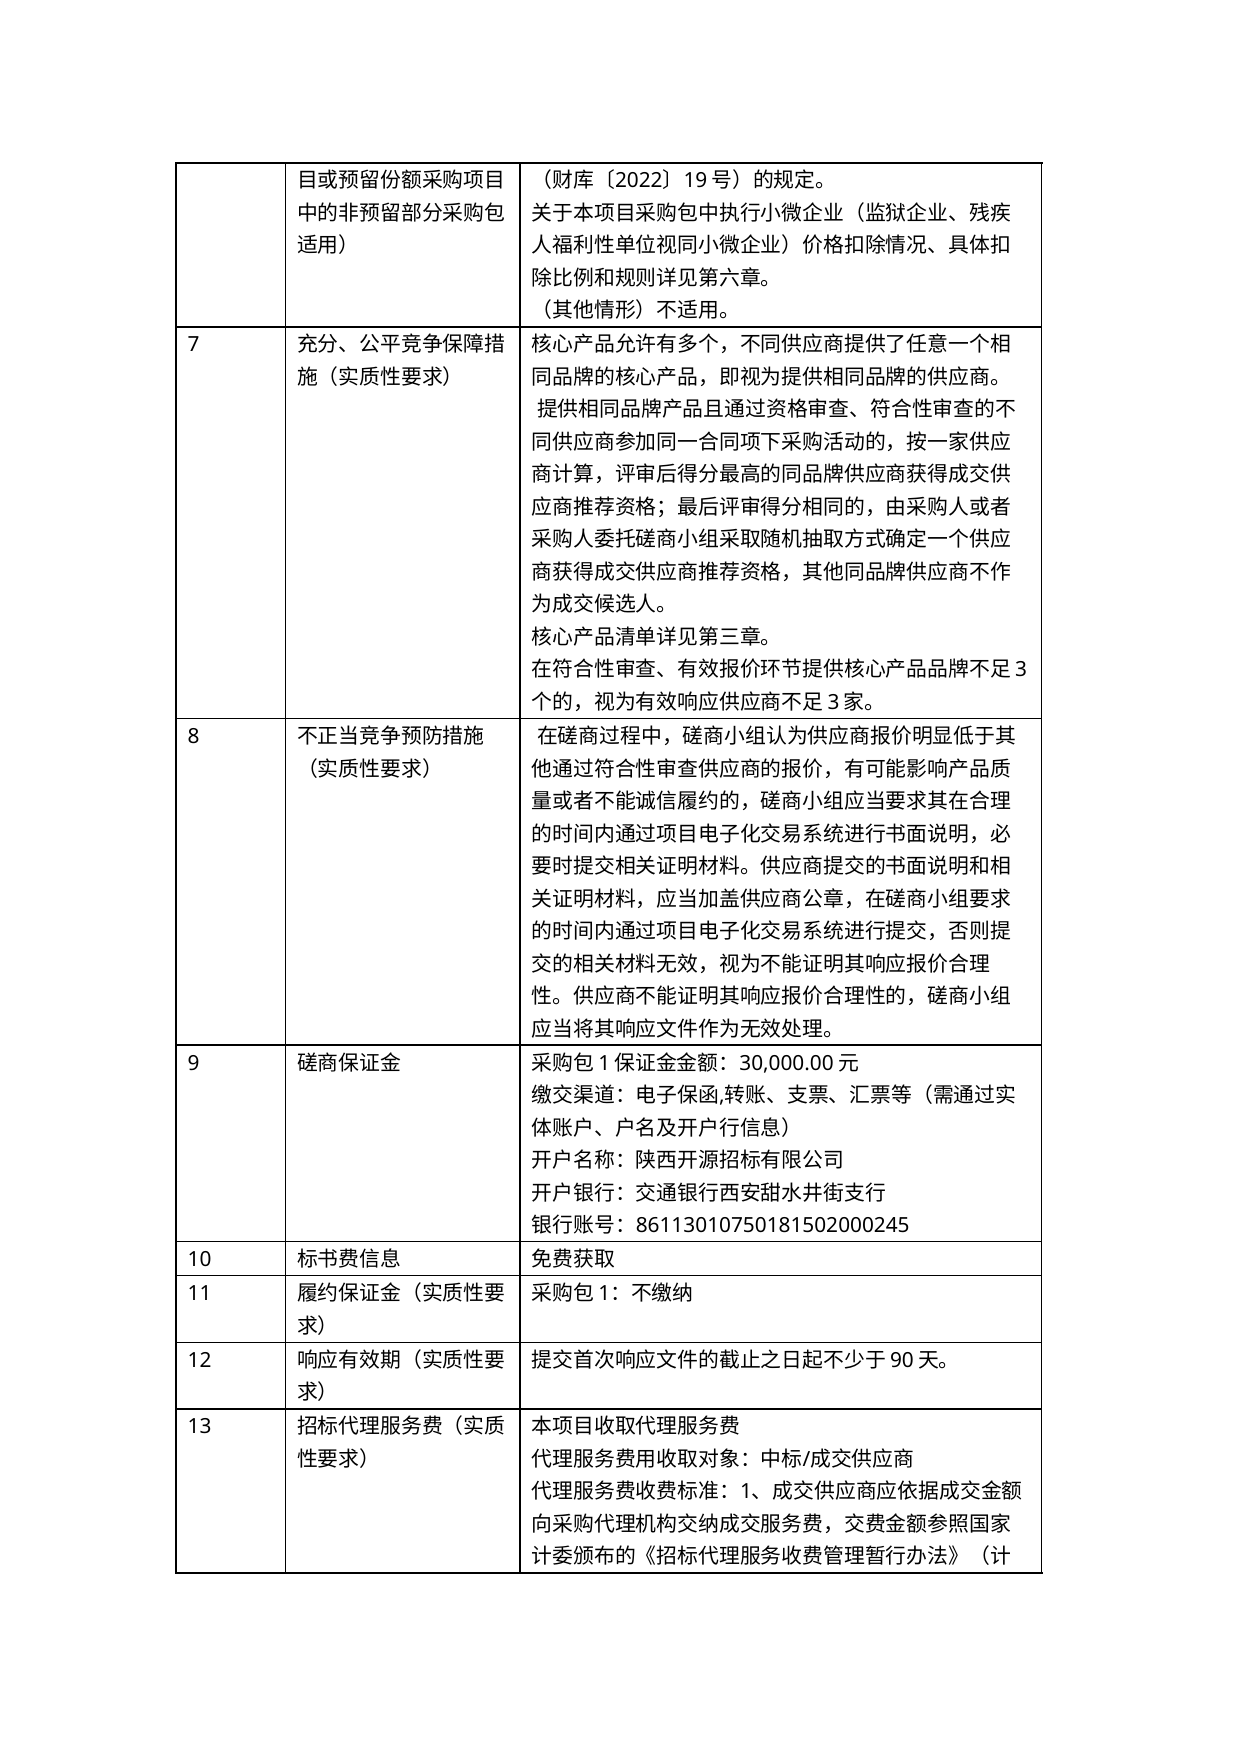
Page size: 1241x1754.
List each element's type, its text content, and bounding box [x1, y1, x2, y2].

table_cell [521, 164, 1041, 326]
table_cell 7 [177, 328, 285, 718]
table_cell 核心产品允许有多个，不同供应商提供了任意一个相同品牌的核心产品，即视为提供相同品牌的供应商。 提供相同品牌产品且通过资格审查、符合性审查的不同供应商参加同一合同项下采购活动的，按一家供应商计算，评审后得分最高的同品牌供应商获得成交供应商推荐资格；最后评审得分相同的，由采购人或者采购人委托磋商小组采取随机抽取方式确定一个供应商获得成交供应商推荐资格，其他同品牌供应商不作为成交候选人。 核心产品清单详见第三章。 在符合性审查、有效报价环节提供核心产品品牌不足3个的，视为有效响应供应商不足3家。 [521, 328, 1041, 718]
table_cell 标书费信息 [286, 1242, 519, 1275]
table_cell 9 [177, 1046, 285, 1241]
table_cell 充分、公平竞争保障措施（实质性要求） [286, 328, 519, 718]
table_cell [286, 164, 519, 326]
table_cell 采购包1：不缴纳 [521, 1276, 1041, 1341]
table_cell 履约保证金（实质性要求） [286, 1276, 519, 1341]
table_cell 采购包1保证金金额：30,000.00元 缴交渠道：电子保函,转账、支票、汇票等（需通过实体账户、户名及开户行信息） 开户名称：陕西开源招标有限公司 开户银行：交通银行西安甜水井街支行 银行账号：86113010750181502000245 [521, 1046, 1041, 1241]
table_cell 6 [177, 164, 285, 326]
table_cell 12 [177, 1343, 285, 1408]
table_cell 10 [177, 1242, 285, 1275]
table_cell 11 [177, 1276, 285, 1341]
table_cell 8 [177, 719, 285, 1044]
table_cell 提交首次响应文件的截止之日起不少于90天。 [521, 1343, 1041, 1408]
table_cell 磋商保证金 [286, 1046, 519, 1241]
table_cell 招标代理服务费（实质性要求） [286, 1410, 519, 1572]
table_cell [521, 1410, 1041, 1572]
table_cell 不正当竞争预防措施（实质性要求） [286, 719, 519, 1044]
table_cell 免费获取 [521, 1242, 1041, 1275]
table_cell 在磋商过程中，磋商小组认为供应商报价明显低于其他通过符合性审查供应商的报价，有可能影响产品质量或者不能诚信履约的，磋商小组应当要求其在合理的时间内通过项目电子化交易系统进行书面说明，必要时提交相关证明材料。供应商提交的书面说明和相关证明材料，应当加盖供应商公章，在磋商小组要求的时间内通过项目电子化交易系统进行提交，否则提交的相关材料无效，视为不能证明其响应报价合理性。供应商不能证明其响应报价合理性的，磋商小组应当将其响应文件作为无效处理。 [521, 719, 1041, 1044]
table_cell 13 [177, 1410, 285, 1572]
table_cell 响应有效期（实质性要求） [286, 1343, 519, 1408]
